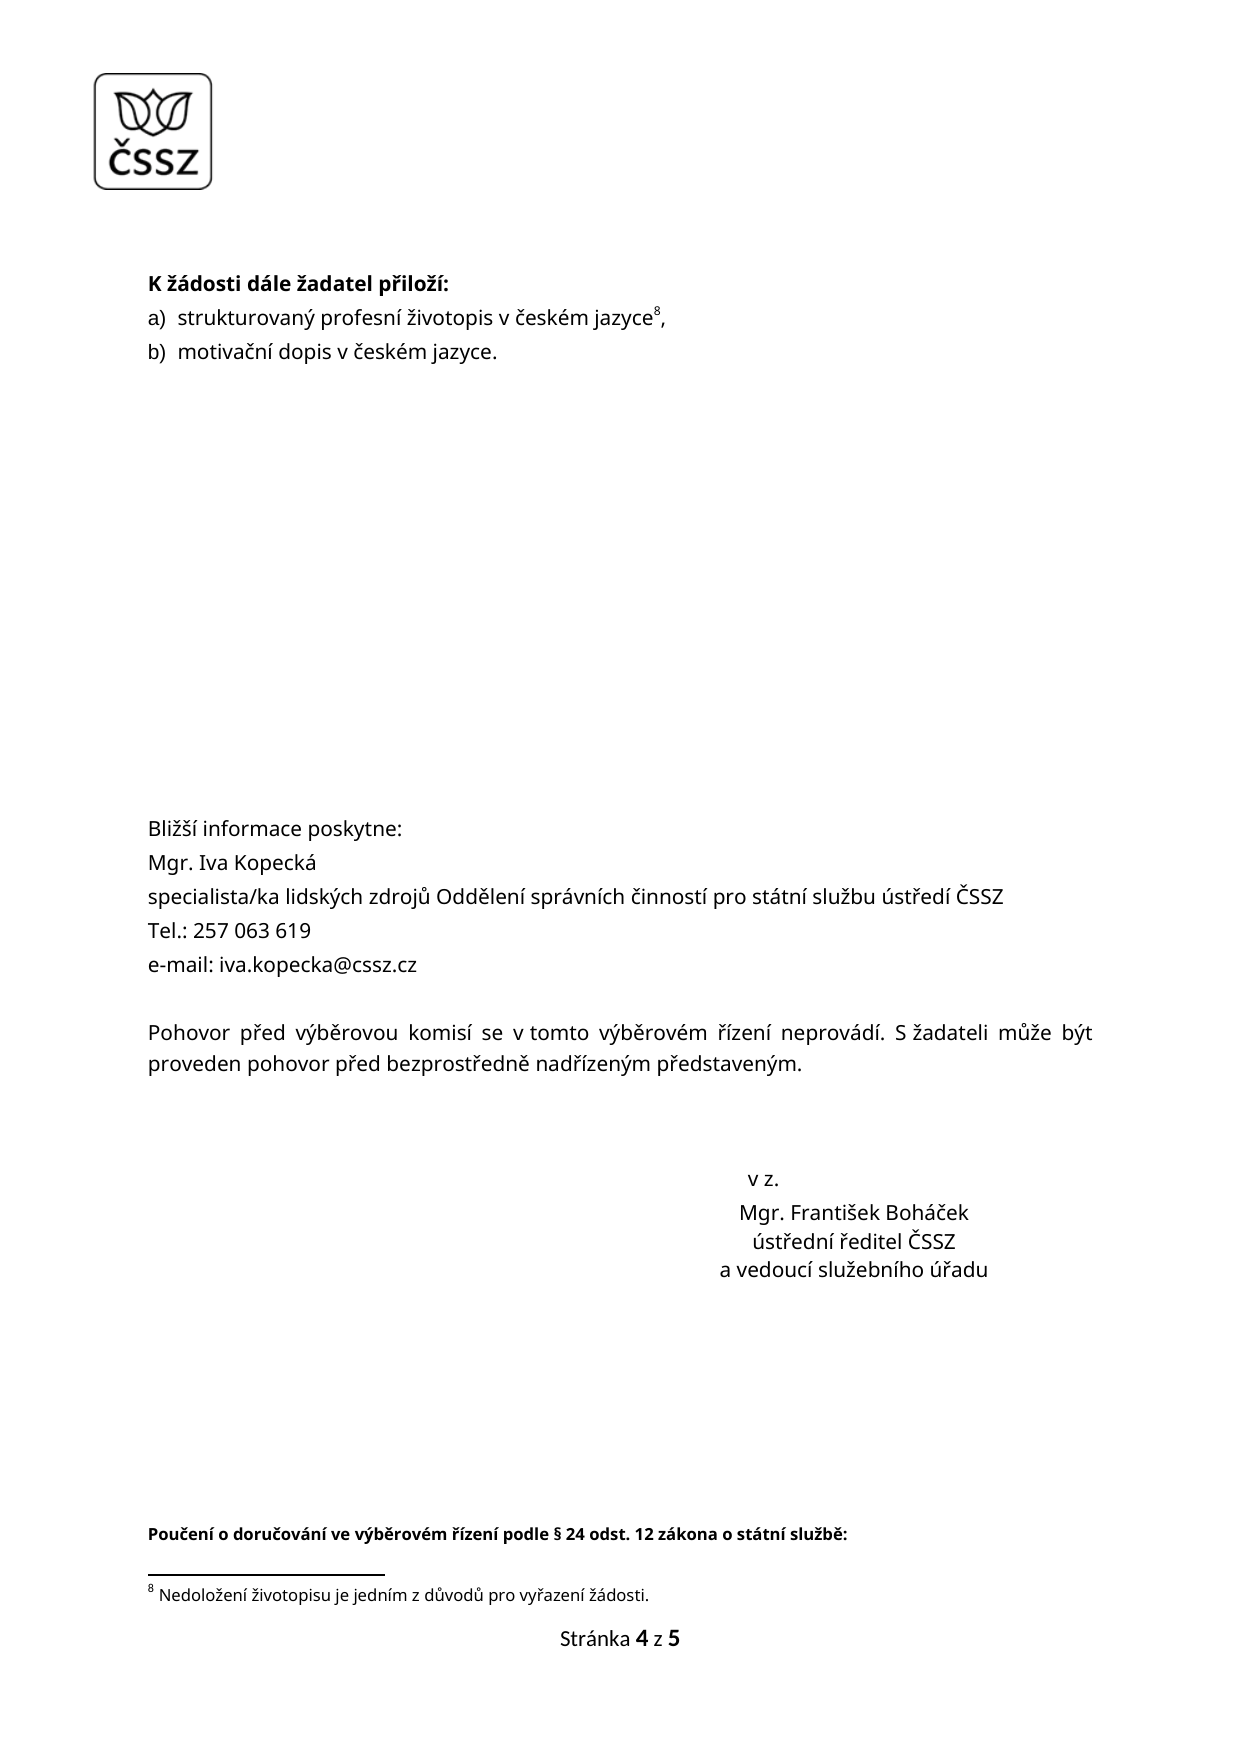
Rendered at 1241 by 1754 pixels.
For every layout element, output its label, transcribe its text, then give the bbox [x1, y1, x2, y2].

picture [0, 64, 1241, 190]
table_header Mgr. František Boháček [615, 1198, 1093, 1227]
list strukturovaný profesní životopis v českém jazyce, [148, 303, 1093, 331]
table_cell a vedoucí služebního úřadu [615, 1255, 1093, 1284]
text Mgr. Iva Kopecká [148, 848, 1093, 876]
table_cell ústřední ředitel ČSSZ [615, 1227, 1093, 1255]
text Tel.: 257 063 619 [148, 916, 1093, 944]
list motivační dopis v českém jazyce. [148, 337, 1093, 365]
text Poučení o doručování ve výběrovém řízení podle § 24 odst. 12 zákona o státní službě: [148, 1522, 1093, 1545]
text e-mail: iva.kopecka@cssz.cz [148, 950, 1093, 978]
text specialista/ka lidských zdrojů Oddělení správních činností pro státní službu ústředí ČSSZ [148, 882, 1093, 910]
text Pohovor před výběrovou komisí se v tomto výběrovém řízení neprovádí. S žadateli může být proveden pohovor před bezprostředně nadřízeným představeným. [148, 1018, 1093, 1077]
text Bližší informace poskytne: [148, 814, 1093, 842]
text K žádosti dále žadatel přiloží: [148, 269, 1093, 297]
text v z. [673, 1164, 1093, 1193]
